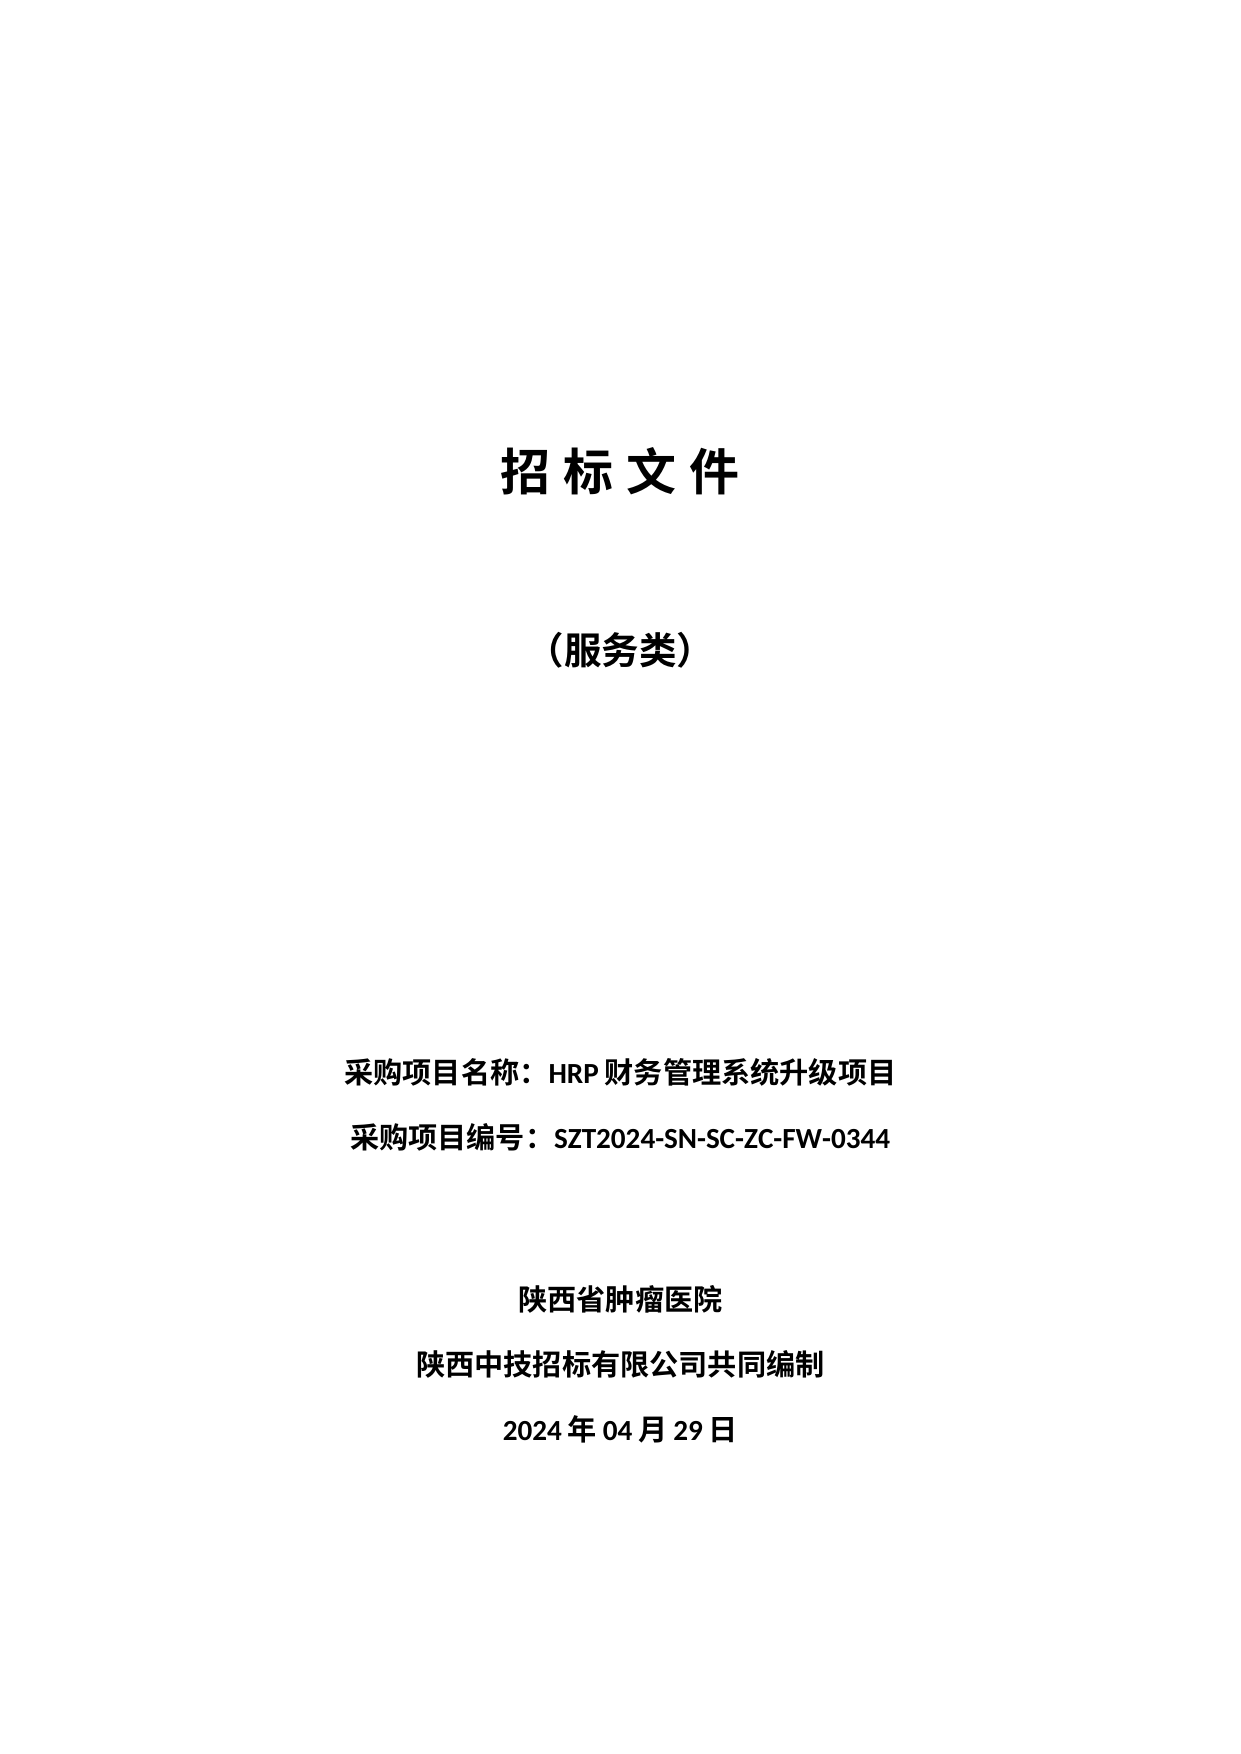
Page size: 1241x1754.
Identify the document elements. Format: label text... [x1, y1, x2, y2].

text 采购项目名称：HRP财务管理系统升级项目 [187, 1039, 1053, 1104]
text 采购项目编号：SZT2024-SN-SC-ZC-FW-0344 [187, 1104, 1053, 1267]
text 2024年04月29日 [187, 1397, 1053, 1462]
text （服务类） [187, 617, 1053, 1039]
text 陕西省肿瘤医院 [187, 1267, 1053, 1332]
text 陕西中技招标有限公司共同编制 [187, 1332, 1053, 1397]
text 招 标 文 件 [187, 422, 1053, 617]
